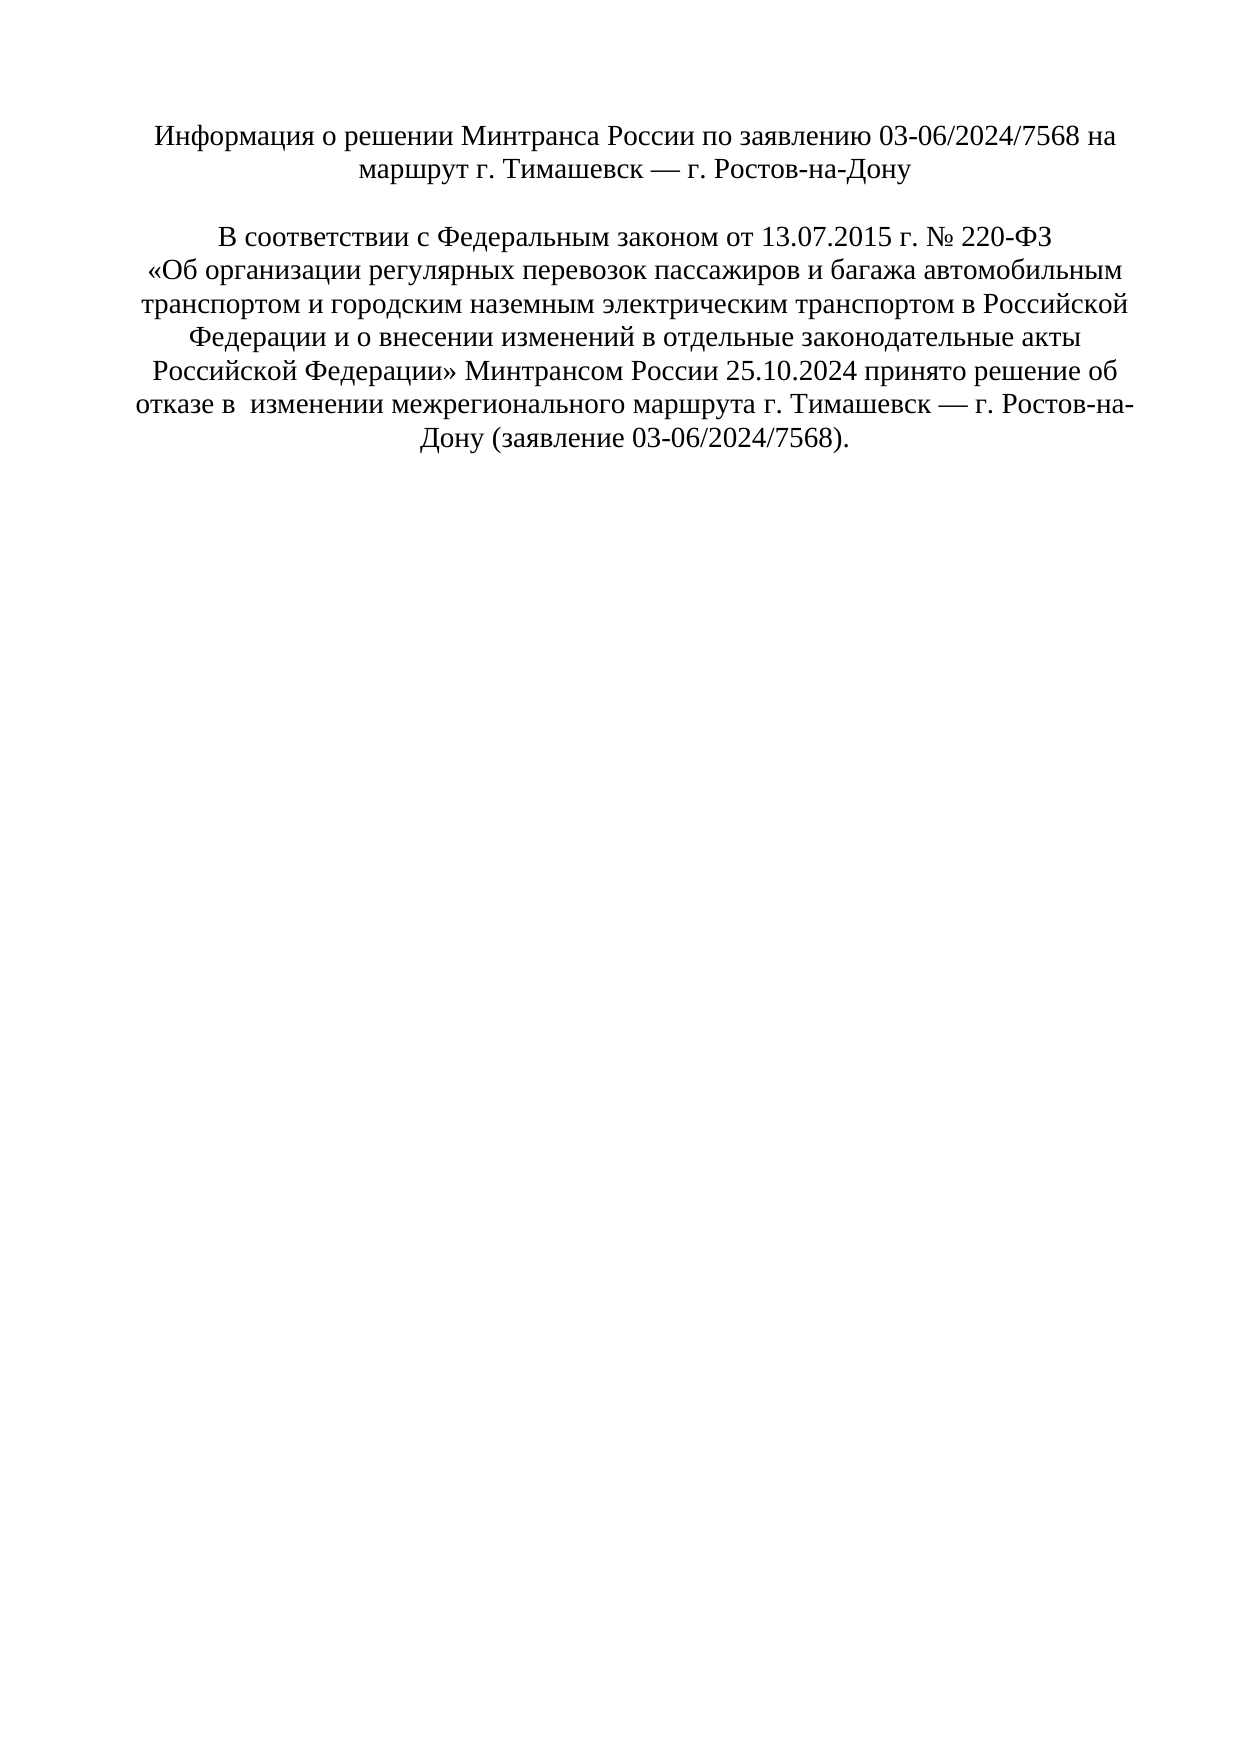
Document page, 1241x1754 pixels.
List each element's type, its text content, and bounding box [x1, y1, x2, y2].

text В соответствии с Федеральным законом от 13.07.2015 г. № 220-ФЗ «Об организации регулярных перевозок пассажиров и багажа автомобильным транспортом и городским наземным электрическим транспортом в Российской Федерации и о внесении изменений в отдельные законодательные акты Российской Федерации» Минтрансом России 25.10.2024 принято решение об отказе в изменении межрегионального маршрута г. Тимашевск — г. Ростов-на-Дону (заявление 03-06/2024/7568). [118, 219, 1152, 453]
text Информация о решении Минтранса России по заявлению 03-06/2024/7568 на маршрут г. Тимашевск — г. Ростов-на-Дону [118, 118, 1152, 185]
